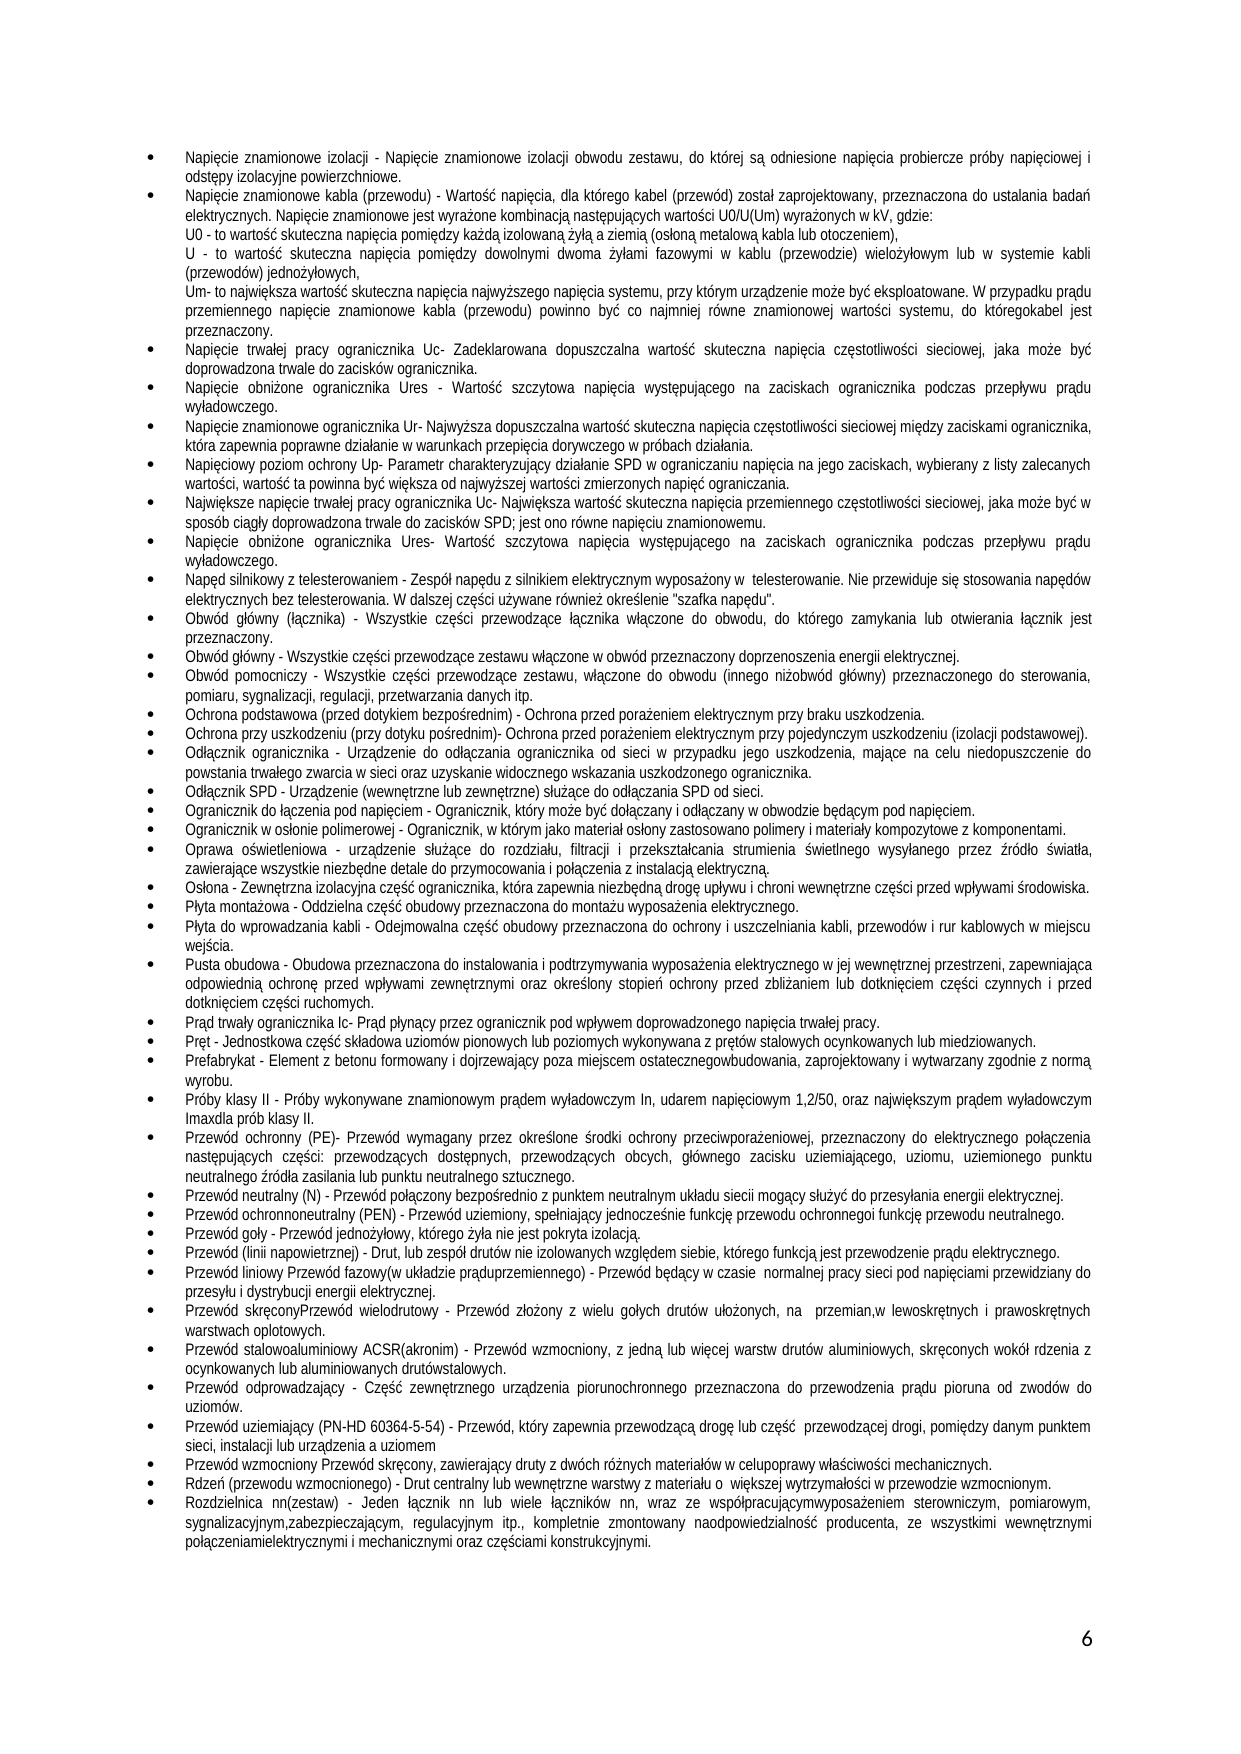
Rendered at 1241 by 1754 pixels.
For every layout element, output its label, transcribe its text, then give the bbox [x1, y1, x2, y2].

list Oprawa oświetleniowa - urządzenie służące do rozdziału, filtracji i przekształcania strumienia świetlnego wysyłanego przez źródło światła, zawierające wszystkie niezbędne detale do przymocowania i połączenia z instalacją elektryczną. [148, 839, 1093, 878]
list Pusta obudowa - Obudowa przeznaczona do instalowania i podtrzymywania wyposażenia elektrycznego w jej wewnętrznej przestrzeni, zapewniająca odpowiednią ochronę przed wpływami zewnętrznymi oraz określony stopień ochrony przed zbliżaniem lub dotknięciem części czynnych i przed dotknięciem części ruchomych. [148, 955, 1093, 1012]
list Obwód główny (łącznika) - Wszystkie części przewodzące łącznika włączone do obwodu, do którego zamykania lub otwierania łącznik jest przeznaczony. [148, 608, 1093, 647]
list Obwód główny - Wszystkie części przewodzące zestawu włączone w obwód przeznaczony doprzenoszenia energii elektrycznej. [148, 647, 1093, 666]
list Największe napięcie trwałej pracy ogranicznika Uc- Największa wartość skuteczna napięcia przemiennego częstotliwości sieciowej, jaka może być w sposób ciągły doprowadzona trwale do zacisków SPD; jest ono równe napięciu znamionowemu. [148, 493, 1093, 532]
list Przewód odprowadzający - Część zewnętrznego urządzenia piorunochronnego przeznaczona do przewodzenia prądu pioruna od zwodów do uziomów. [148, 1378, 1093, 1416]
list Ochrona przy uszkodzeniu (przy dotyku pośrednim)- Ochrona przed porażeniem elektrycznym przy pojedynczym uszkodzeniu (izolacji podstawowej). [148, 724, 1093, 743]
list Odłącznik ogranicznika - Urządzenie do odłączania ogranicznika od sieci w przypadku jego uszkodzenia, mające na celu niedopuszczenie do powstania trwałego zwarcia w sieci oraz uzyskanie widocznego wskazania uszkodzonego ogranicznika. [148, 743, 1093, 782]
list Przewód stalowoaluminiowy ACSR(akronim) - Przewód wzmocniony, z jedną lub więcej warstw drutów aluminiowych, skręconych wokół rdzenia z ocynkowanych lub aluminiowanych drutówstalowych. [148, 1339, 1093, 1378]
list Prąd trwały ogranicznika Ic- Prąd płynący przez ogranicznik pod wpływem doprowadzonego napięcia trwałej pracy. [148, 1012, 1093, 1032]
list Przewód (linii napowietrznej) - Drut, lub zespół drutów nie izolowanych względem siebie, którego funkcją jest przewodzenie prądu elektrycznego. [148, 1243, 1093, 1263]
list Próby klasy II - Próby wykonywane znamionowym prądem wyładowczym In, udarem napięciowym 1,2/50, oraz największym prądem wyładowczym Imaxdla prób klasy II. [148, 1089, 1093, 1128]
list Napęd silnikowy z telesterowaniem - Zespół napędu z silnikiem elektrycznym wyposażony w telesterowanie. Nie przewiduje się stosowania napędów elektrycznych bez telesterowania. W dalszej części używane również określenie "szafka napędu". [148, 570, 1093, 608]
list Um- to największa wartość skuteczna napięcia najwyższego napięcia systemu, przy którym urządzenie może być eksploatowane. W przypadku prądu przemiennego napięcie znamionowe kabla (przewodu) powinno być co najmniej równe znamionowej wartości systemu, do któregokabel jest przeznaczony. [185, 282, 1093, 339]
list U - to wartość skuteczna napięcia pomiędzy dowolnymi dwoma żyłami fazowymi w kablu (przewodzie) wielożyłowym lub w systemie kabli (przewodów) jednożyłowych, [185, 244, 1093, 282]
list Przewód ochronny (PE)- Przewód wymagany przez określone środki ochrony przeciwporażeniowej, przeznaczony do elektrycznego połączenia następujących części: przewodzących dostępnych, przewodzących obcych, głównego zacisku uziemiającego, uziomu, uziemionego punktu neutralnego źródła zasilania lub punktu neutralnego sztucznego. [148, 1128, 1093, 1186]
list Przewód neutralny (N) - Przewód połączony bezpośrednio z punktem neutralnym układu siecii mogący służyć do przesyłania energii elektrycznej. [148, 1186, 1093, 1205]
list Napięcie znamionowe izolacji - Napięcie znamionowe izolacji obwodu zestawu, do której są odniesione napięcia probiercze próby napięciowej i odstępy izolacyjne powierzchniowe. [148, 148, 1093, 186]
list Napięcie znamionowe kabla (przewodu) - Wartość napięcia, dla którego kabel (przewód) został zaprojektowany, przeznaczona do ustalania badań elektrycznych. Napięcie znamionowe jest wyrażone kombinacją następujących wartości U0/U(Um) wyrażonych w kV, gdzie: [148, 186, 1093, 224]
list Przewód wzmocniony Przewód skręcony, zawierający druty z dwóch różnych materiałów w celupoprawy właściwości mechanicznych. [148, 1455, 1093, 1474]
list Napięciowy poziom ochrony Up- Parametr charakteryzujący działanie SPD w ograniczaniu napięcia na jego zaciskach, wybierany z listy zalecanych wartości, wartość ta powinna być większa od najwyższej wartości zmierzonych napięć ograniczania. [148, 455, 1093, 493]
list Obwód pomocniczy - Wszystkie części przewodzące zestawu, włączone do obwodu (innego niżobwód główny) przeznaczonego do sterowania, pomiaru, sygnalizacji, regulacji, przetwarzania danych itp. [148, 666, 1093, 705]
list Przewód skręconyPrzewód wielodrutowy - Przewód złożony z wielu gołych drutów ułożonych, na przemian,w lewoskrętnych i prawoskrętnych warstwach oplotowych. [148, 1301, 1093, 1339]
list Ochrona podstawowa (przed dotykiem bezpośrednim) - Ochrona przed porażeniem elektrycznym przy braku uszkodzenia. [148, 705, 1093, 724]
list Rozdzielnica nn(zestaw) - Jeden łącznik nn lub wiele łączników nn, wraz ze współpracującymwyposażeniem sterowniczym, pomiarowym, sygnalizacyjnym,zabezpieczającym, regulacyjnym itp., kompletnie zmontowany naodpowiedzialność producenta, ze wszystkimi wewnętrznymi połączeniamielektrycznymi i mechanicznymi oraz częściami konstrukcyjnymi. [148, 1493, 1093, 1551]
list U0 - to wartość skuteczna napięcia pomiędzy każdą izolowaną żyłą a ziemią (osłoną metalową kabla lub otoczeniem), [185, 224, 1093, 244]
list Napięcie trwałej pracy ogranicznika Uc- Zadeklarowana dopuszczalna wartość skuteczna napięcia częstotliwości sieciowej, jaka może być doprowadzona trwale do zacisków ogranicznika. [148, 339, 1093, 378]
list Przewód goły - Przewód jednożyłowy, którego żyła nie jest pokryta izolacją. [148, 1224, 1093, 1243]
list Przewód liniowy Przewód fazowy(w układzie prąduprzemiennego) - Przewód będący w czasie normalnej pracy sieci pod napięciami przewidziany do przesyłu i dystrybucji energii elektrycznej. [148, 1263, 1093, 1301]
list Napięcie obniżone ogranicznika Ures - Wartość szczytowa napięcia występującego na zaciskach ogranicznika podczas przepływu prądu wyładowczego. [148, 378, 1093, 416]
list Ogranicznik do łączenia pod napięciem - Ogranicznik, który może być dołączany i odłączany w obwodzie będącym pod napięciem. [148, 801, 1093, 820]
list Odłącznik SPD - Urządzenie (wewnętrzne lub zewnętrzne) służące do odłączania SPD od sieci. [148, 782, 1093, 801]
list Osłona - Zewnętrzna izolacyjna część ogranicznika, która zapewnia niezbędną drogę upływu i chroni wewnętrzne części przed wpływami środowiska. [148, 878, 1093, 897]
list Napięcie znamionowe ogranicznika Ur- Najwyższa dopuszczalna wartość skuteczna napięcia częstotliwości sieciowej między zaciskami ogranicznika, która zapewnia poprawne działanie w warunkach przepięcia dorywczego w próbach działania. [148, 416, 1093, 455]
list Rdzeń (przewodu wzmocnionego) - Drut centralny lub wewnętrzne warstwy z materiału o większej wytrzymałości w przewodzie wzmocnionym. [148, 1474, 1093, 1493]
list Płyta montażowa - Oddzielna część obudowy przeznaczona do montażu wyposażenia elektrycznego. [148, 897, 1093, 916]
list Przewód ochronnoneutralny (PEN) - Przewód uziemiony, spełniający jednocześnie funkcję przewodu ochronnegoi funkcję przewodu neutralnego. [148, 1205, 1093, 1224]
list Napięcie obniżone ogranicznika Ures- Wartość szczytowa napięcia występującego na zaciskach ogranicznika podczas przepływu prądu wyładowczego. [148, 532, 1093, 570]
list Pręt - Jednostkowa część składowa uziomów pionowych lub poziomych wykonywana z prętów stalowych ocynkowanych lub miedziowanych. [148, 1032, 1093, 1051]
list Płyta do wprowadzania kabli - Odejmowalna część obudowy przeznaczona do ochrony i uszczelniania kabli, przewodów i rur kablowych w miejscu wejścia. [148, 916, 1093, 955]
list Przewód uziemiający (PN-HD 60364-5-54) - Przewód, który zapewnia przewodzącą drogę lub część przewodzącej drogi, pomiędzy danym punktem sieci, instalacji lub urządzenia a uziomem [148, 1416, 1093, 1455]
list Prefabrykat - Element z betonu formowany i dojrzewający poza miejscem ostatecznegowbudowania, zaprojektowany i wytwarzany zgodnie z normą wyrobu. [148, 1051, 1093, 1089]
list Ogranicznik w osłonie polimerowej - Ogranicznik, w którym jako materiał osłony zastosowano polimery i materiały kompozytowe z komponentami. [148, 820, 1093, 839]
